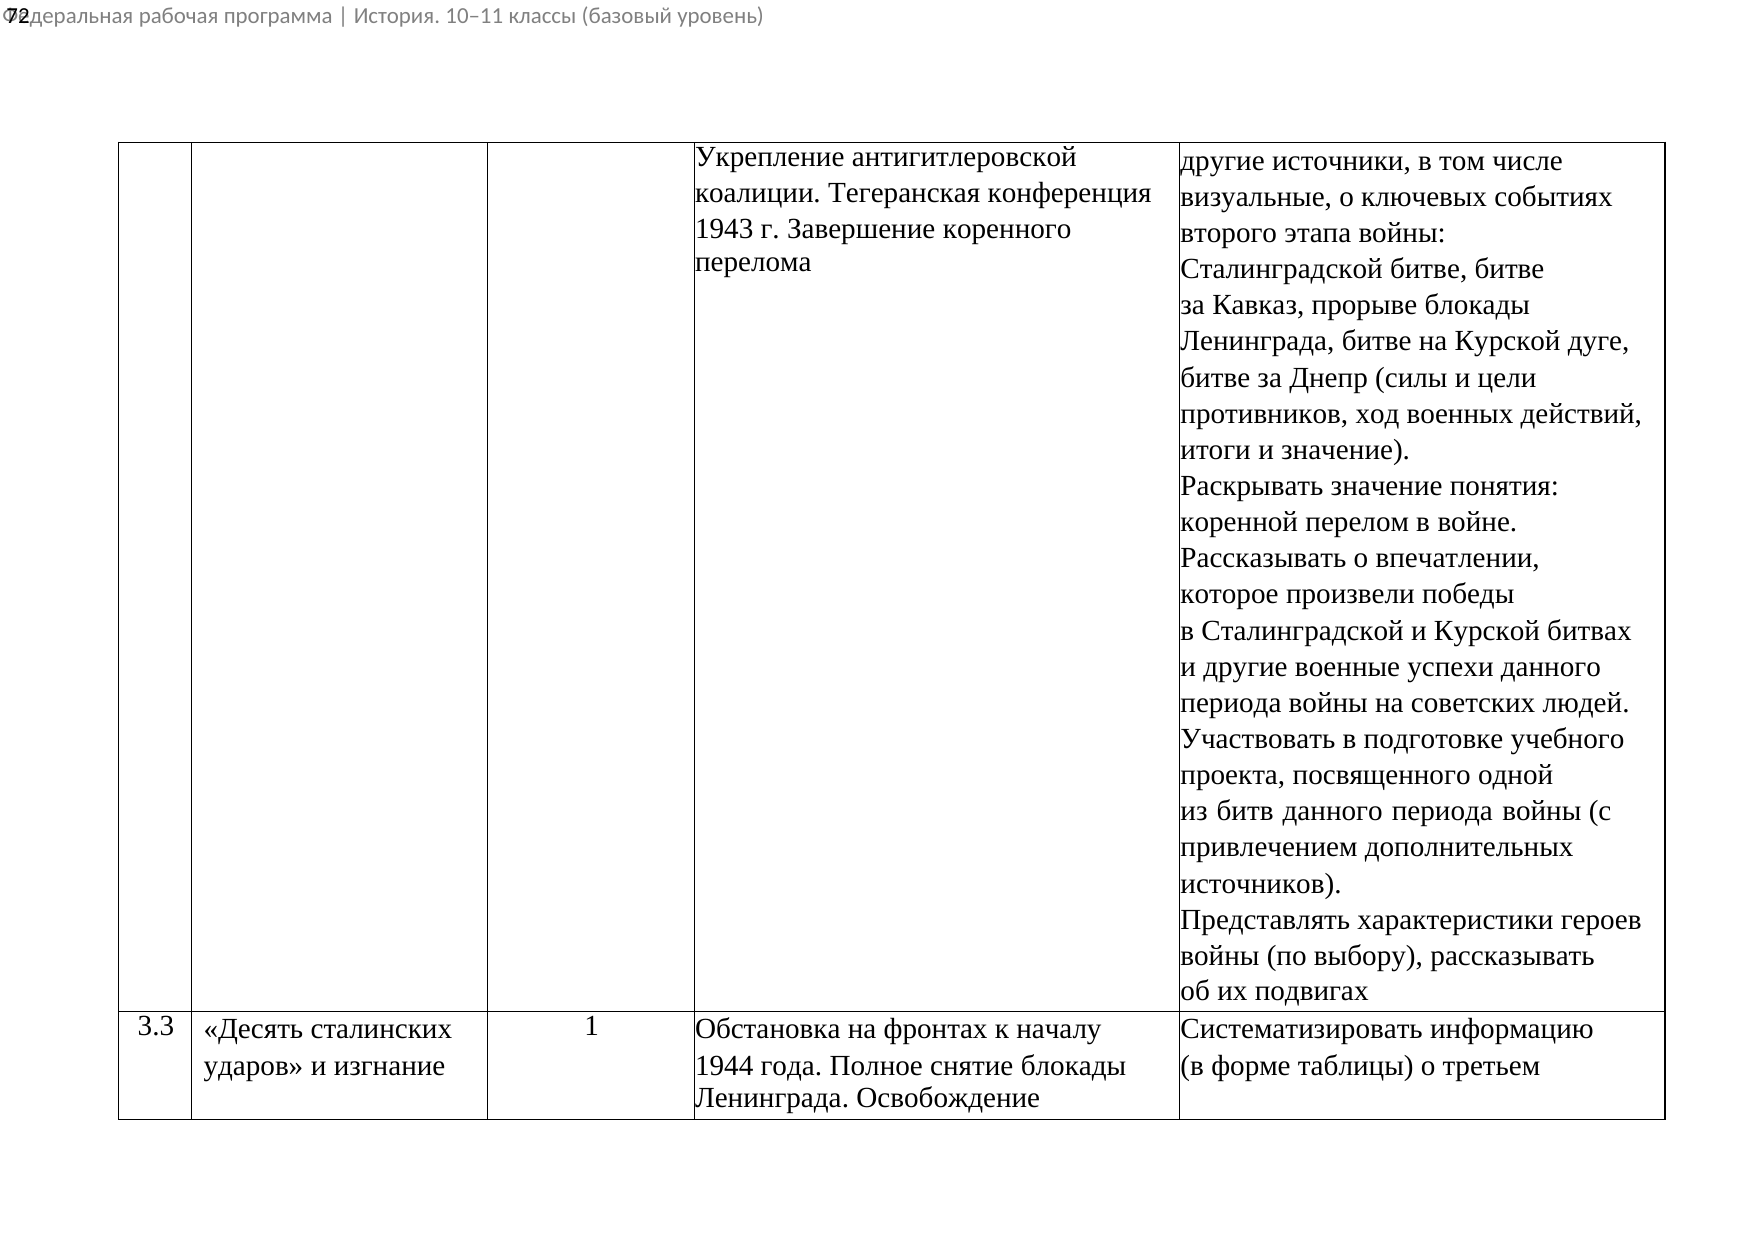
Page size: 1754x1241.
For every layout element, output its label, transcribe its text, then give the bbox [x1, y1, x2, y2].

table_cell 1 [488, 1012, 694, 1119]
table_header [488, 143, 694, 1011]
table_header [192, 143, 487, 1011]
table_cell «Десять сталинских ударов» и изгнание [192, 1012, 487, 1119]
table_cell 3.3 [119, 1012, 191, 1119]
table_cell Обстановка на фронтах к началу 1944 года. Полное снятие блокады Ленинграда. Освобождение [695, 1012, 1179, 1119]
table_cell Систематизировать информацию (в форме таблицы) о третьем [1180, 1012, 1664, 1119]
table_header другие источники, в том числе визуальные, о ключевых событиях второго этапа войны: Сталинградской битве, битве за Кавказ, прорыве блокады Ленинграда, битве на Курской дуге, битве за Днепр (силы и цели противников, ход военных действий, итоги и значение). Раскрывать значение понятия: коренной перелом в войне. Рассказывать о впечатлении, которое произвели победы в Сталинградской и Курской битвах и другие военные успехи данного периода войны на советских людей. Участвовать в подготовке учебного проекта, посвященного одной из битв данного периода войны (с привлечением дополнительных источников). Представлять характеристики героев войны (по выбору), рассказывать об их подвигах [1180, 143, 1664, 1011]
table_header Укрепление антигитлеровской коалиции. Тегеранская конференция 1943 г. Завершение коренного перелома [695, 143, 1179, 1011]
table_header [119, 143, 191, 1011]
